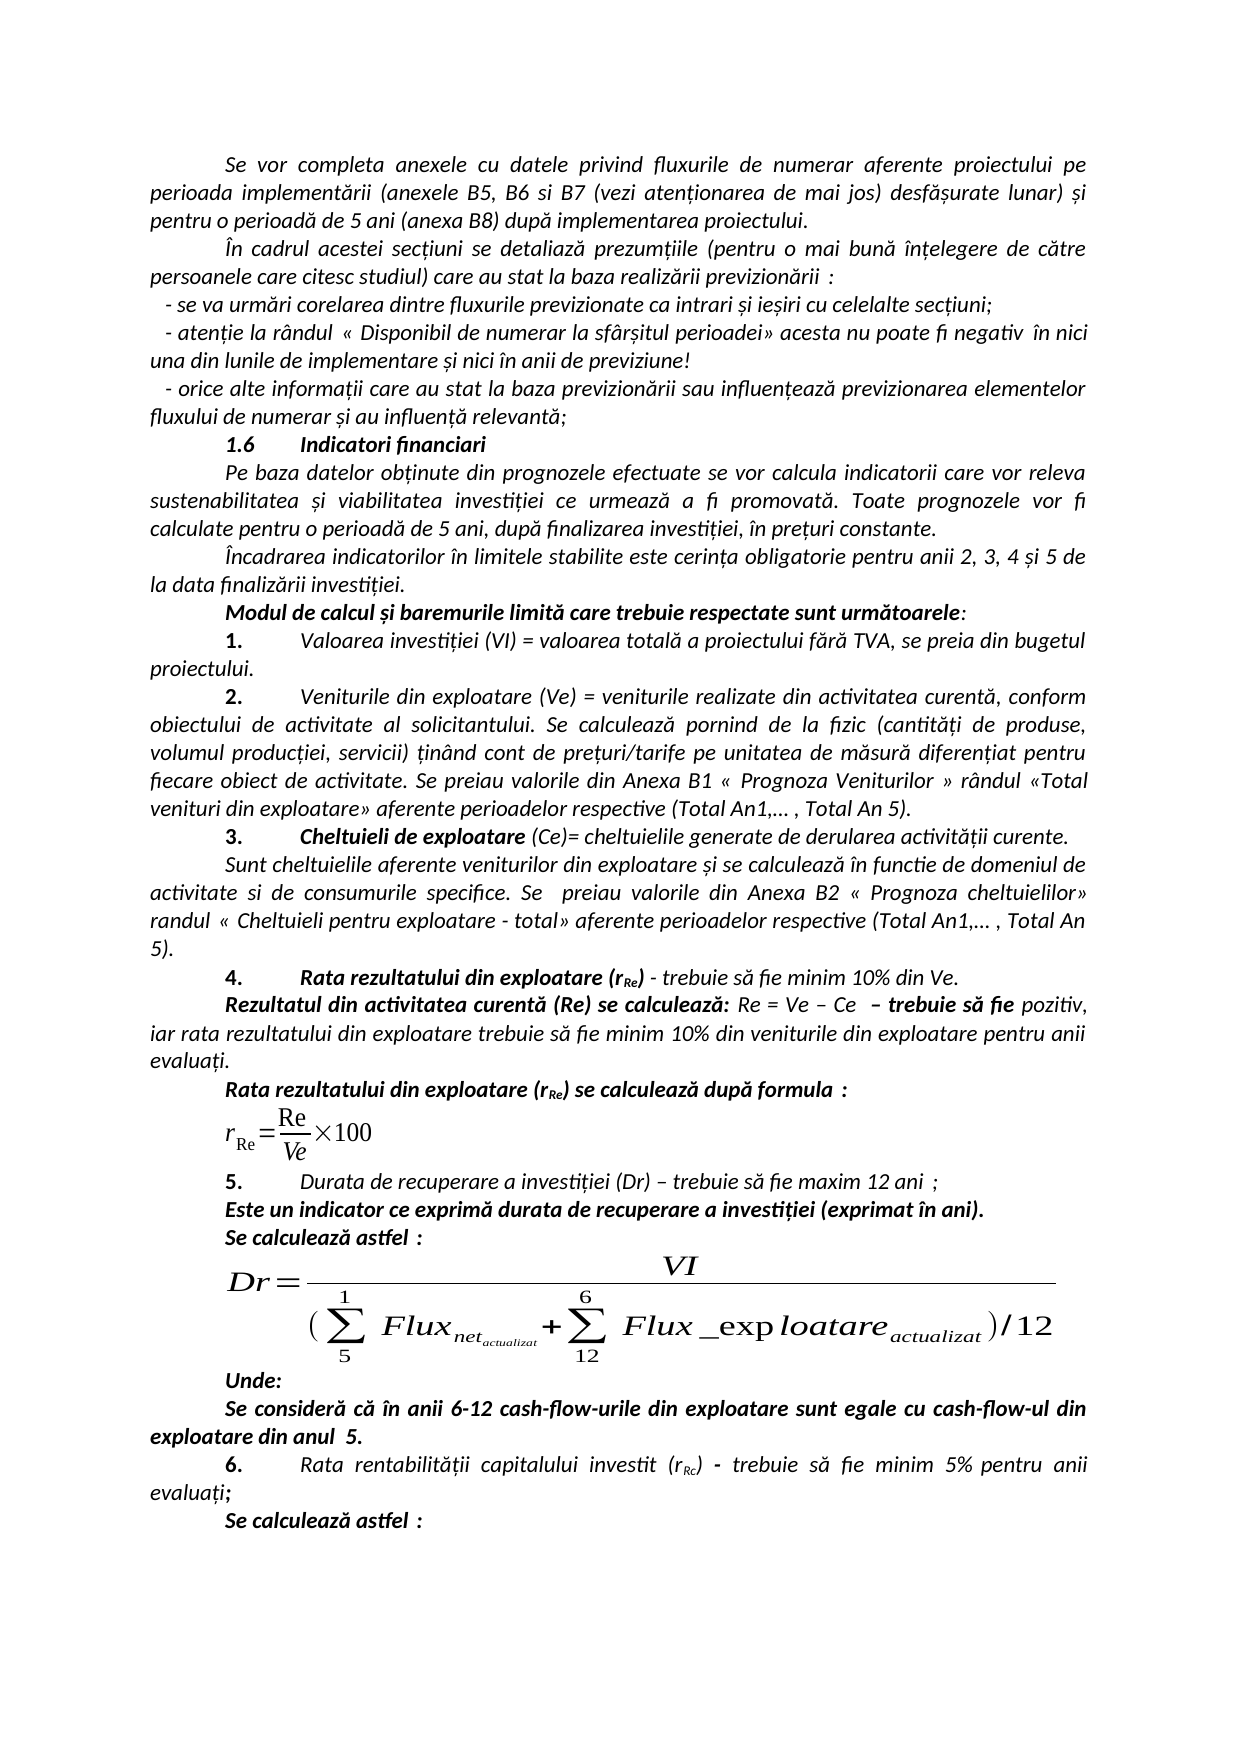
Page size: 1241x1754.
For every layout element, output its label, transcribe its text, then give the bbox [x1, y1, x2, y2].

text Încadrarea indicatorilor în limitele stabilite este cerinţa obligatorie pentru anii 2, 3, 4 şi 5 de la data finalizării investiţiei. [150, 542, 1090, 598]
text - se va urmări corelarea dintre fluxurile previzionate ca intrari şi ieşiri cu celelalte secţiuni; [150, 290, 1090, 318]
text - orice alte informaţii care au stat la baza previzionării sau influenţează previzionarea elementelor fluxului de numerar şi au influenţă relevantă; [150, 374, 1090, 430]
text Se consideră că în anii 6-12 cash-flow-urile din exploatare sunt egale cu cash-flow-ul din exploatare din anul 5. [150, 1394, 1090, 1451]
text Pe baza datelor obţinute din prognozele efectuate se vor calcula indicatorii care vor releva sustenabilitatea şi viabilitatea investiţiei ce urmează a fi promovată. Toate prognozele vor fi calculate pentru o perioadă de 5 ani, după finalizarea investiţiei, în preţuri constante. [150, 458, 1090, 542]
list Rata rezultatului din exploatare (rRe) - trebuie să fie minim 10% din Ve. [150, 963, 1090, 991]
text Se calculează astfel : [150, 1223, 1090, 1251]
text Se calculează astfel : [150, 1507, 1090, 1534]
text Rata rezultatului din exploatare (rRe) se calculează după formula : [150, 1075, 1090, 1103]
list Valoarea investiţiei (VI) = valoarea totală a proiectului fără TVA, se preia din bugetul proiectului. [150, 626, 1090, 682]
text În cadrul acestei secţiuni se detaliază prezumţiile (pentru o mai bună înţelegere de către persoanele care citesc studiul) care au stat la baza realizării previzionării : [150, 234, 1090, 290]
list Cheltuieli de exploatare (Ce)= cheltuielile generate de derularea activităţii curente. [150, 822, 1090, 851]
text 1.6 Indicatori financiari [150, 430, 1090, 458]
text Este un indicator ce exprimă durata de recuperare a investiţiei (exprimat în ani). [150, 1195, 1090, 1223]
text Se vor completa anexele cu datele privind fluxurile de numerar aferente proiectului pe perioada implementării (anexele B5, B6 si B7 (vezi atenţionarea de mai jos) desfăşurate lunar) şi pentru o perioadă de 5 ani (anexa B8) după implementarea proiectului. [150, 150, 1090, 234]
list Durata de recuperare a investiţiei (Dr) – trebuie să fie maxim 12 ani ; [150, 1167, 1090, 1195]
text - atenţie la rândul « Disponibil de numerar la sfârşitul perioadei» acesta nu poate fi negativ în nici una din lunile de implementare şi nici în anii de previziune! [150, 318, 1090, 374]
list Veniturile din exploatare (Ve) = veniturile realizate din activitatea curentă, conform obiectului de activitate al solicitantului. Se calculează pornind de la fizic (cantităţi de produse, volumul producţiei, servicii) ţinând cont de preţuri/tarife pe unitatea de măsură diferenţiat pentru fiecare obiect de activitate. Se preiau valorile din Anexa B1 « Prognoza Veniturilor » rândul «Total venituri din exploatare» aferente perioadelor respective (Total An1,… , Total An 5). [150, 682, 1090, 822]
text Sunt cheltuielile aferente veniturilor din exploatare şi se calculează în functie de domeniul de activitate si de consumurile specifice. Se preiau valorile din Anexa B2 « Prognoza cheltuielilor» randul « Cheltuieli pentru exploatare - total» aferente perioadelor respective (Total An1,… , Total An 5). [150, 851, 1090, 963]
text Modul de calcul şi baremurile limită care trebuie respectate sunt următoarele: [150, 598, 1090, 626]
text Unde: [150, 1366, 1090, 1394]
text Rezultatul din activitatea curentă (Re) se calculează: Re = Ve – Ce – trebuie să fie pozitiv, iar rata rezultatului din exploatare trebuie să fie minim 10% din veniturile din exploatare pentru anii evaluaţi. [150, 991, 1090, 1075]
list Rata rentabilităţii capitalului investit (rRc) - trebuie să fie minim 5% pentru anii evaluaţi; [150, 1451, 1090, 1507]
